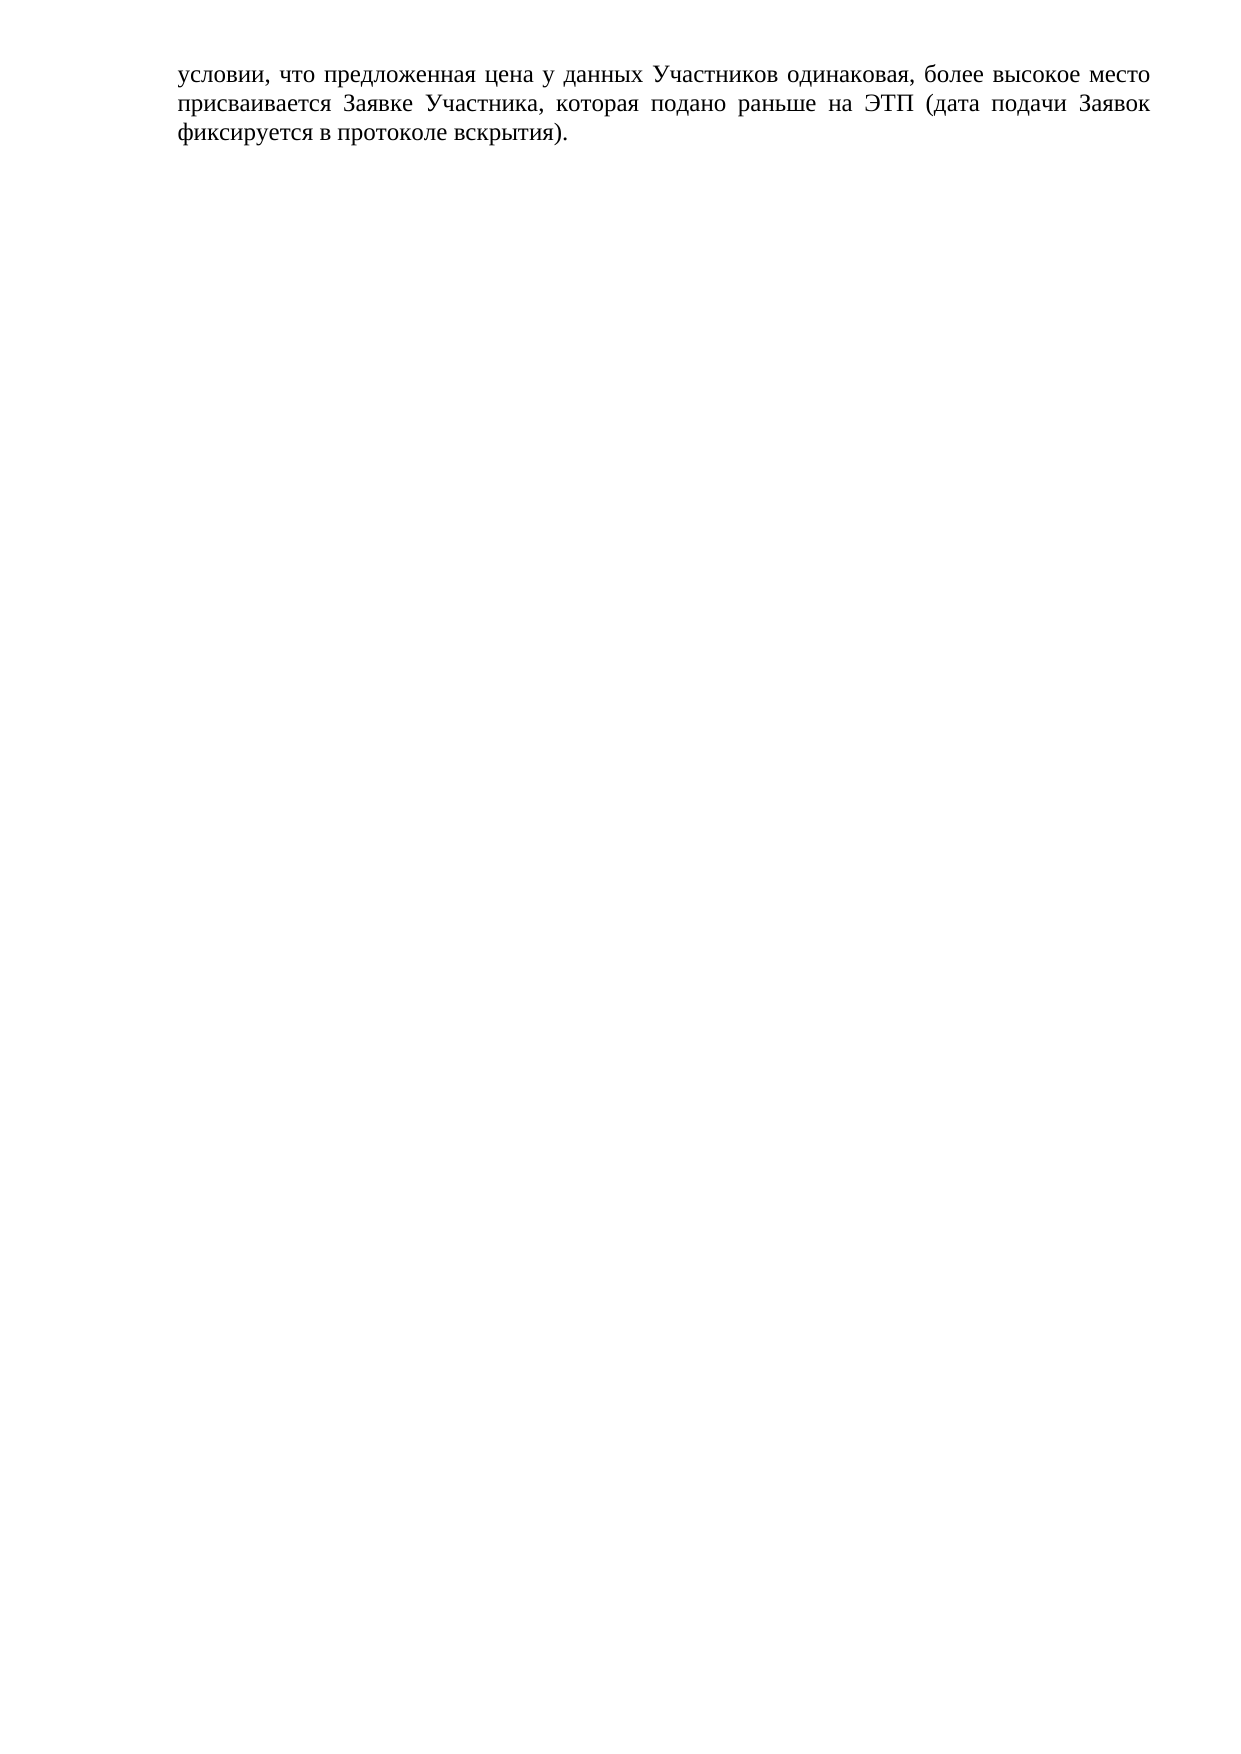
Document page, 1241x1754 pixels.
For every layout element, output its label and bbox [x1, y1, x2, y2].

list [177, 59, 1152, 145]
